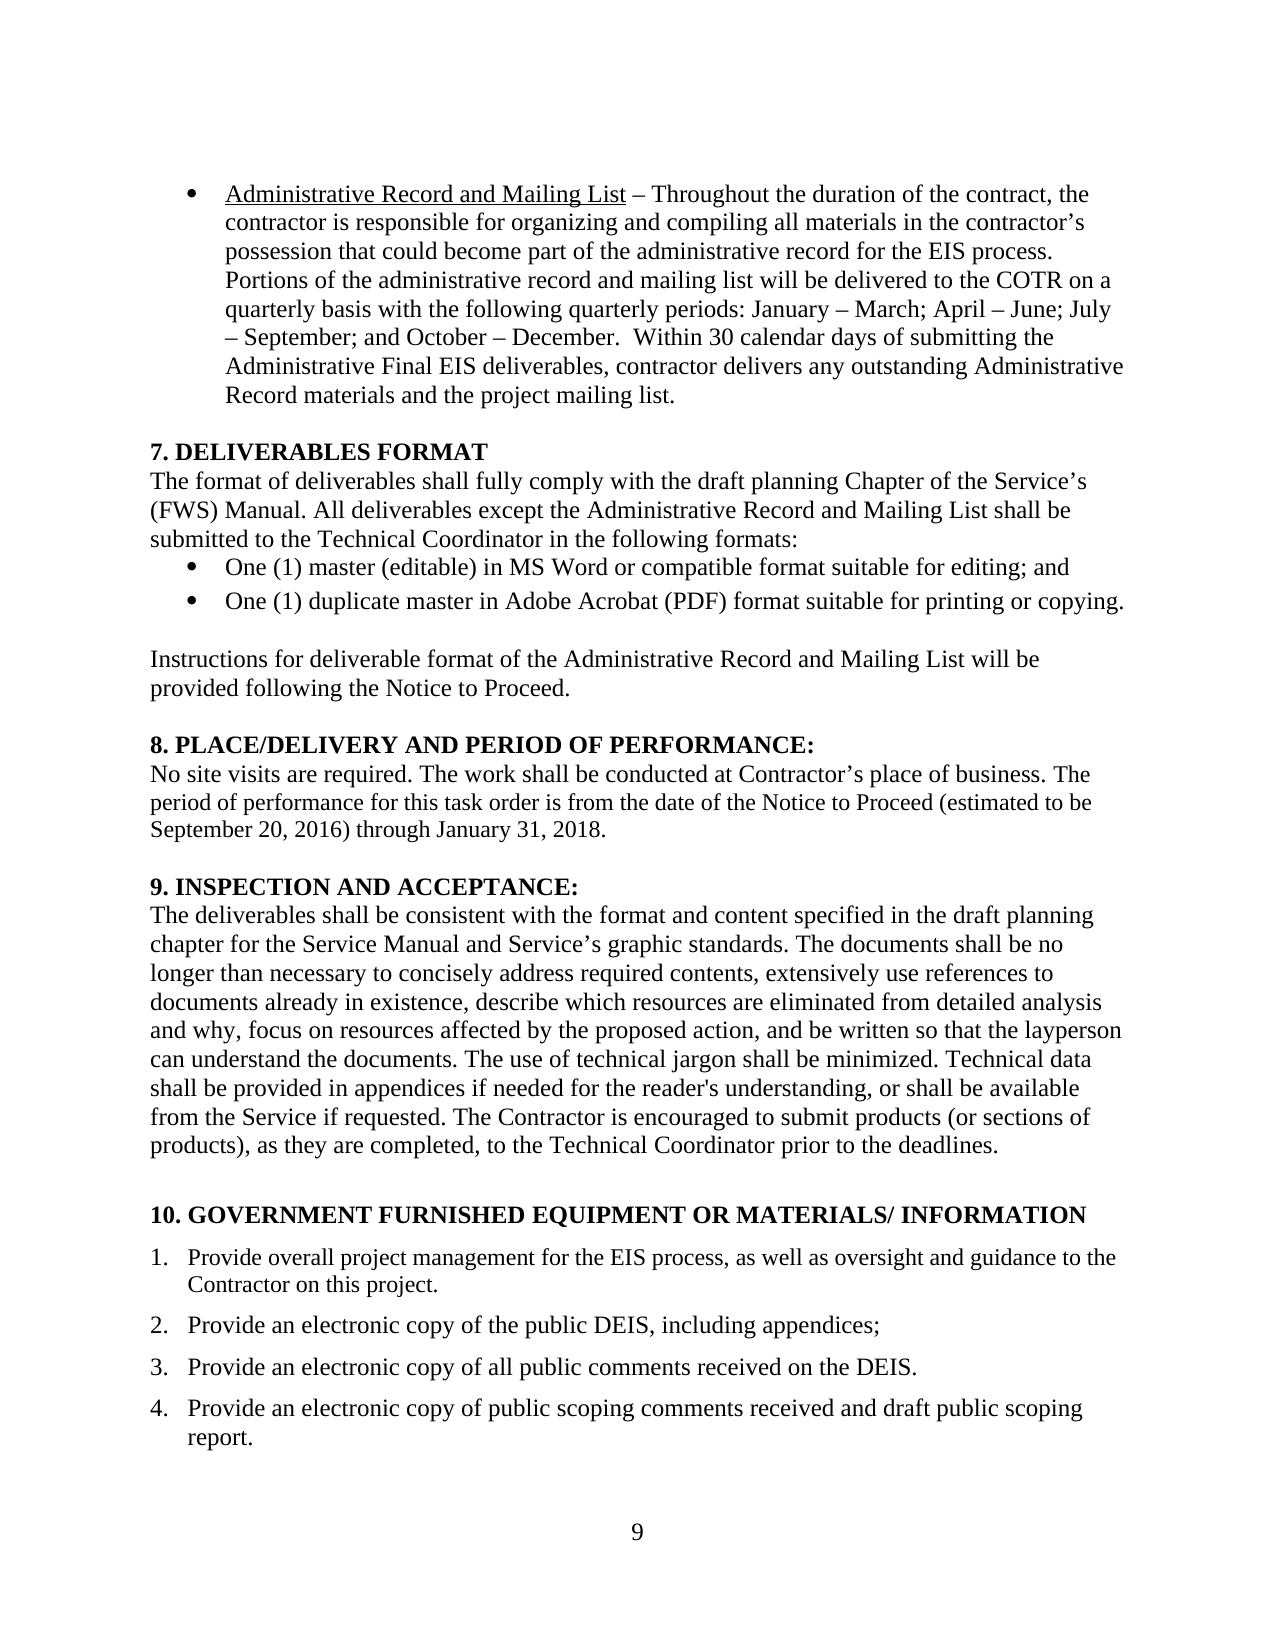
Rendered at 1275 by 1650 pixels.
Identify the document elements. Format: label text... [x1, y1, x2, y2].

list One (1) duplicate master in Adobe Acrobat (PDF) format suitable for printing or copying. [187, 586, 1125, 615]
text No site visits are required. The work shall be conducted at Contractor’s place of business. The period of performance for this task order is from the date of the Notice to Proceed (estimated to be September 20, 2016) through January 31, 2018. [150, 759, 1125, 843]
list Provide overall project management for the EIS process, as well as oversight and guidance to the Contractor on this project. [150, 1242, 1125, 1298]
text Instructions for deliverable format of the Administrative Record and Mailing List will be provided following the Notice to Proceed. [150, 644, 1125, 701]
text The format of deliverables shall fully comply with the draft planning Chapter of the Service’s (FWS) Manual. All deliverables except the Administrative Record and Mailing List shall be submitted to the Technical Coordinator in the following formats: [150, 466, 1125, 552]
list Provide an electronic copy of the public DEIS, including appendices; [150, 1310, 1125, 1339]
text The deliverables shall be consistent with the format and content specified in the draft planning chapter for the Service Manual and Service’s graphic standards. The documents shall be no longer than necessary to concisely address required contents, extensively use references to documents already in existence, describe which resources are eliminated from detailed analysis and why, focus on resources affected by the proposed action, and be written so that the layperson can understand the documents. The use of technical jargon shall be minimized. Technical data shall be provided in appendices if needed for the reader's understanding, or shall be available from the Service if requested. The Contractor is encouraged to submit products (or sections of products), as they are completed, to the Technical Coordinator prior to the deadlines. [150, 900, 1125, 1159]
list One (1) master (editable) in MS Word or compatible format suitable for editing; and [187, 552, 1125, 581]
list Provide an electronic copy of public scoping comments received and draft public scoping report. [150, 1393, 1125, 1450]
list Administrative Record and Mailing List – Throughout the duration of the contract, the contractor is responsible for organizing and compiling all materials in the contractor’s possession that could become part of the administrative record for the EIS process. Portions of the administrative record and mailing list will be delivered to the COTR on a quarterly basis with the following quarterly periods: January – March; April – June; July – September; and October – December. Within 30 calendar days of submitting the Administrative Final EIS deliverables, contractor delivers any outstanding Administrative Record materials and the project mailing list. [187, 179, 1125, 409]
text 10. GOVERNMENT FURNISHED EQUIPMENT OR MATERIALS/ INFORMATION [150, 1200, 1125, 1229]
text 7. DELIVERABLES FORMAT [150, 437, 1125, 466]
text 8. PLACE/DELIVERY AND PERIOD OF PERFORMANCE: [150, 730, 1125, 759]
list Provide an electronic copy of all public comments received on the DEIS. [150, 1352, 1125, 1380]
text 9. INSPECTION AND ACCEPTANCE: [150, 872, 1125, 900]
